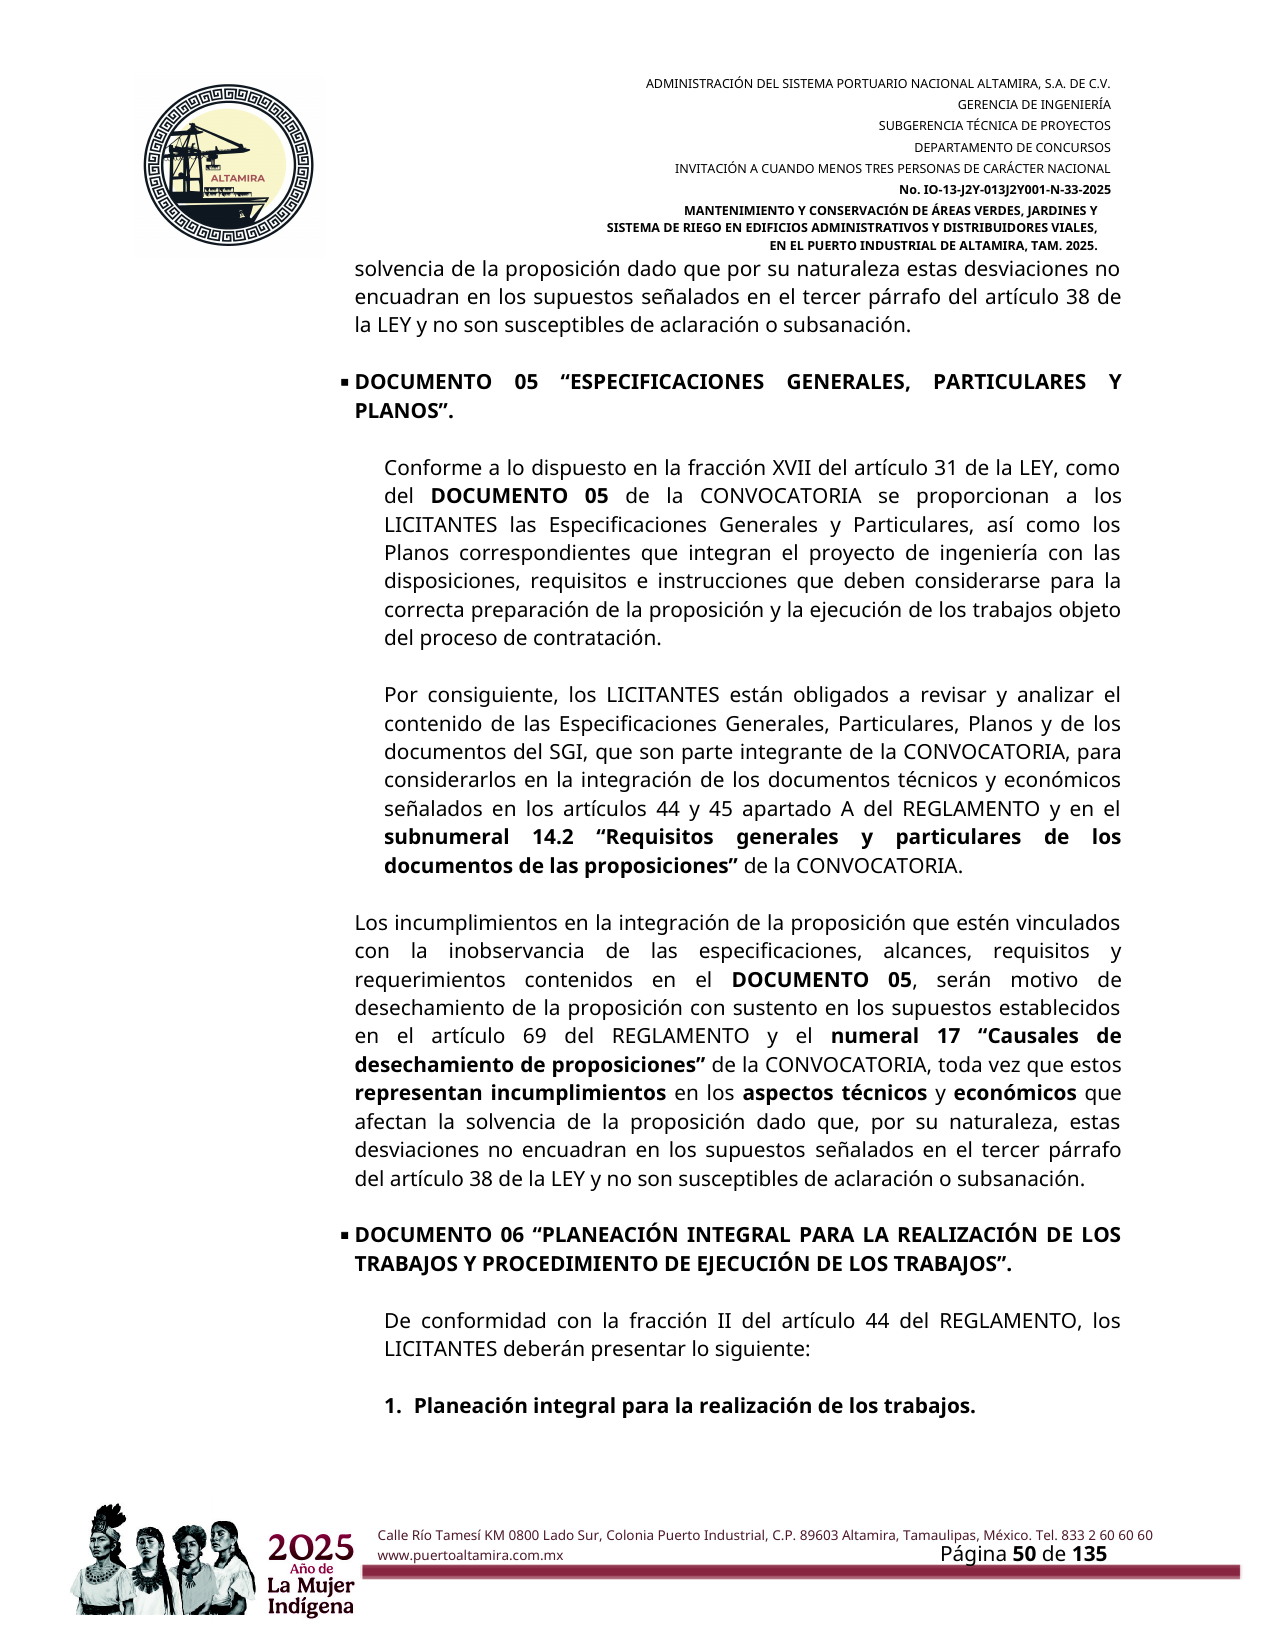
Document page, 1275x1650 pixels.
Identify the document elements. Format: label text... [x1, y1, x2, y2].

list DOCUMENTO 06 “PLANEACIÓN INTEGRAL PARA LA REALIZACIÓN DE LOS TRABAJOS Y PROCEDIMIENTO DE EJECUCIÓN DE LOS TRABAJOS”. [340, 1221, 1122, 1277]
text Conforme a lo dispuesto en la fracción XVII del artículo 31 de la LEY, como del DOCUMENTO 05 de la CONVOCATORIA se proporcionan a los LICITANTES las Especificaciones Generales y Particulares, así como los Planos correspondientes que integran el proyecto de ingeniería con las disposiciones, requisitos e instrucciones que deben considerarse para la correcta preparación de la proposición y la ejecución de los trabajos objeto del proceso de contratación. [384, 453, 1122, 652]
text De conformidad con la fracción II del artículo 44 del REGLAMENTO, los LICITANTES deberán presentar lo siguiente: [384, 1306, 1122, 1363]
text Por consiguiente, los LICITANTES están obligados a revisar y analizar el contenido de las Especificaciones Generales, Particulares, Planos y de los documentos del SGI, que son parte integrante de la CONVOCATORIA, para considerarlos en la integración de los documentos técnicos y económicos señalados en los artículos 44 y 45 apartado A del REGLAMENTO y en el subnumeral 14.2 “Requisitos generales y particulares de los documentos de las proposiciones” de la CONVOCATORIA. [384, 680, 1122, 879]
picture [0, 1497, 1244, 1627]
list DOCUMENTO 05 “ESPECIFICACIONES GENERALES, PARTICULARES Y PLANOS”. [340, 367, 1122, 424]
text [354, 254, 1122, 339]
picture [134, 75, 325, 258]
text Los incumplimientos en la integración de la proposición que estén vinculados con la inobservancia de las especificaciones, alcances, requisitos y requerimientos contenidos en el DOCUMENTO 05, serán motivo de desechamiento de la proposición con sustento en los supuestos establecidos en el artículo 69 del REGLAMENTO y el numeral 17 “Causales de desechamiento de proposiciones” de la CONVOCATORIA, toda vez que estos representan incumplimientos en los aspectos técnicos y económicos que afectan la solvencia de la proposición dado que, por su naturaleza, estas desviaciones no encuadran en los supuestos señalados en el tercer párrafo del artículo 38 de la LEY y no son susceptibles de aclaración o subsanación. [354, 908, 1122, 1192]
list Planeación integral para la realización de los trabajos. [384, 1391, 1122, 1420]
